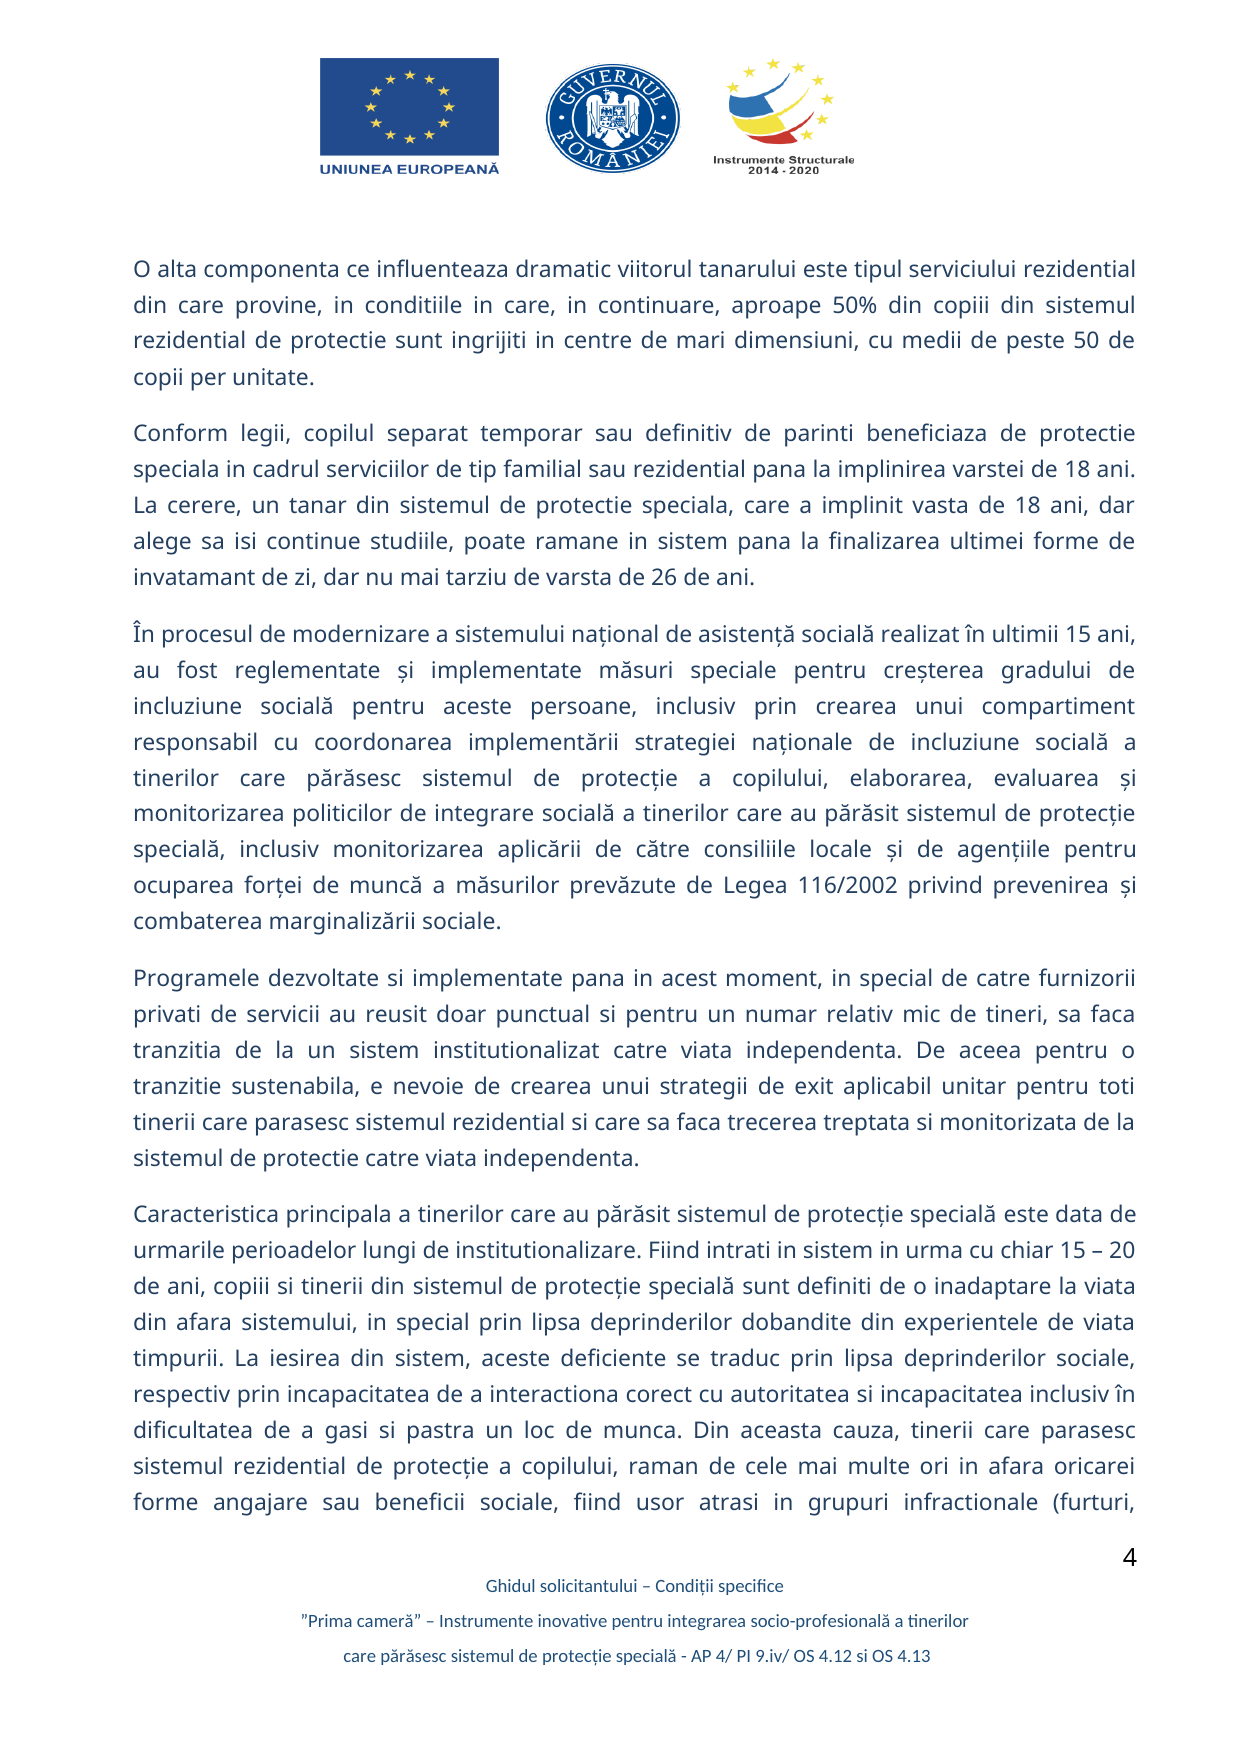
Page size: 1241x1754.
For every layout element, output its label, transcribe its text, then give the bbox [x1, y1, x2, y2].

text Conform legii, copilul separat temporar sau definitiv de parinti beneficiaza de protectie speciala in cadrul serviciilor de tip familial sau rezidential pana la implinirea varstei de 18 ani. La cerere, un tanar din sistemul de protectie speciala, care a implinit vasta de 18 ani, dar alege sa isi continue studiile, poate ramane in sistem pana la finalizarea ultimei forme de invatamant de zi, dar nu mai tarziu de varsta de 26 de ani. [133, 417, 1137, 592]
picture [714, 58, 854, 174]
text Programele dezvoltate si implementate pana in acest moment, in special de catre furnizorii privati de servicii au reusit doar punctual si pentru un numar relativ mic de tineri, sa faca tranzitia de la un sistem institutionalizat catre viata independenta. De aceea pentru o tranzitie sustenabila, e nevoie de crearea unui strategii de exit aplicabil unitar pentru toti tinerii care parasesc sistemul rezidential si care sa faca trecerea treptata si monitorizata de la sistemul de protectie catre viata independenta. [133, 962, 1137, 1173]
text În procesul de modernizare a sistemului național de asistență socială realizat în ultimii 15 ani, au fost reglementate și implementate măsuri speciale pentru creșterea gradului de incluziune socială pentru aceste persoane, inclusiv prin crearea unui compartiment responsabil cu coordonarea implementării strategiei naţionale de incluziune socială a tinerilor care părăsesc sistemul de protecţie a copilului, elaborarea, evaluarea și monitorizarea politicilor de integrare socială a tinerilor care au părăsit sistemul de protecție specială, inclusiv monitorizarea aplicării de către consiliile locale şi de agenţiile pentru ocuparea forţei de muncă a măsurilor prevăzute de Legea 116/2002 privind prevenirea şi combaterea marginalizării sociale. [133, 618, 1137, 936]
picture [320, 58, 499, 174]
text O alta componenta ce influenteaza dramatic viitorul tanarului este tipul serviciului rezidential din care provine, in conditiile in care, in continuare, aproape 50% din copiii din sistemul rezidential de protectie sunt ingrijiti in centre de mari dimensiuni, cu medii de peste 50 de copii per unitate. [133, 253, 1137, 392]
picture [544, 62, 681, 174]
